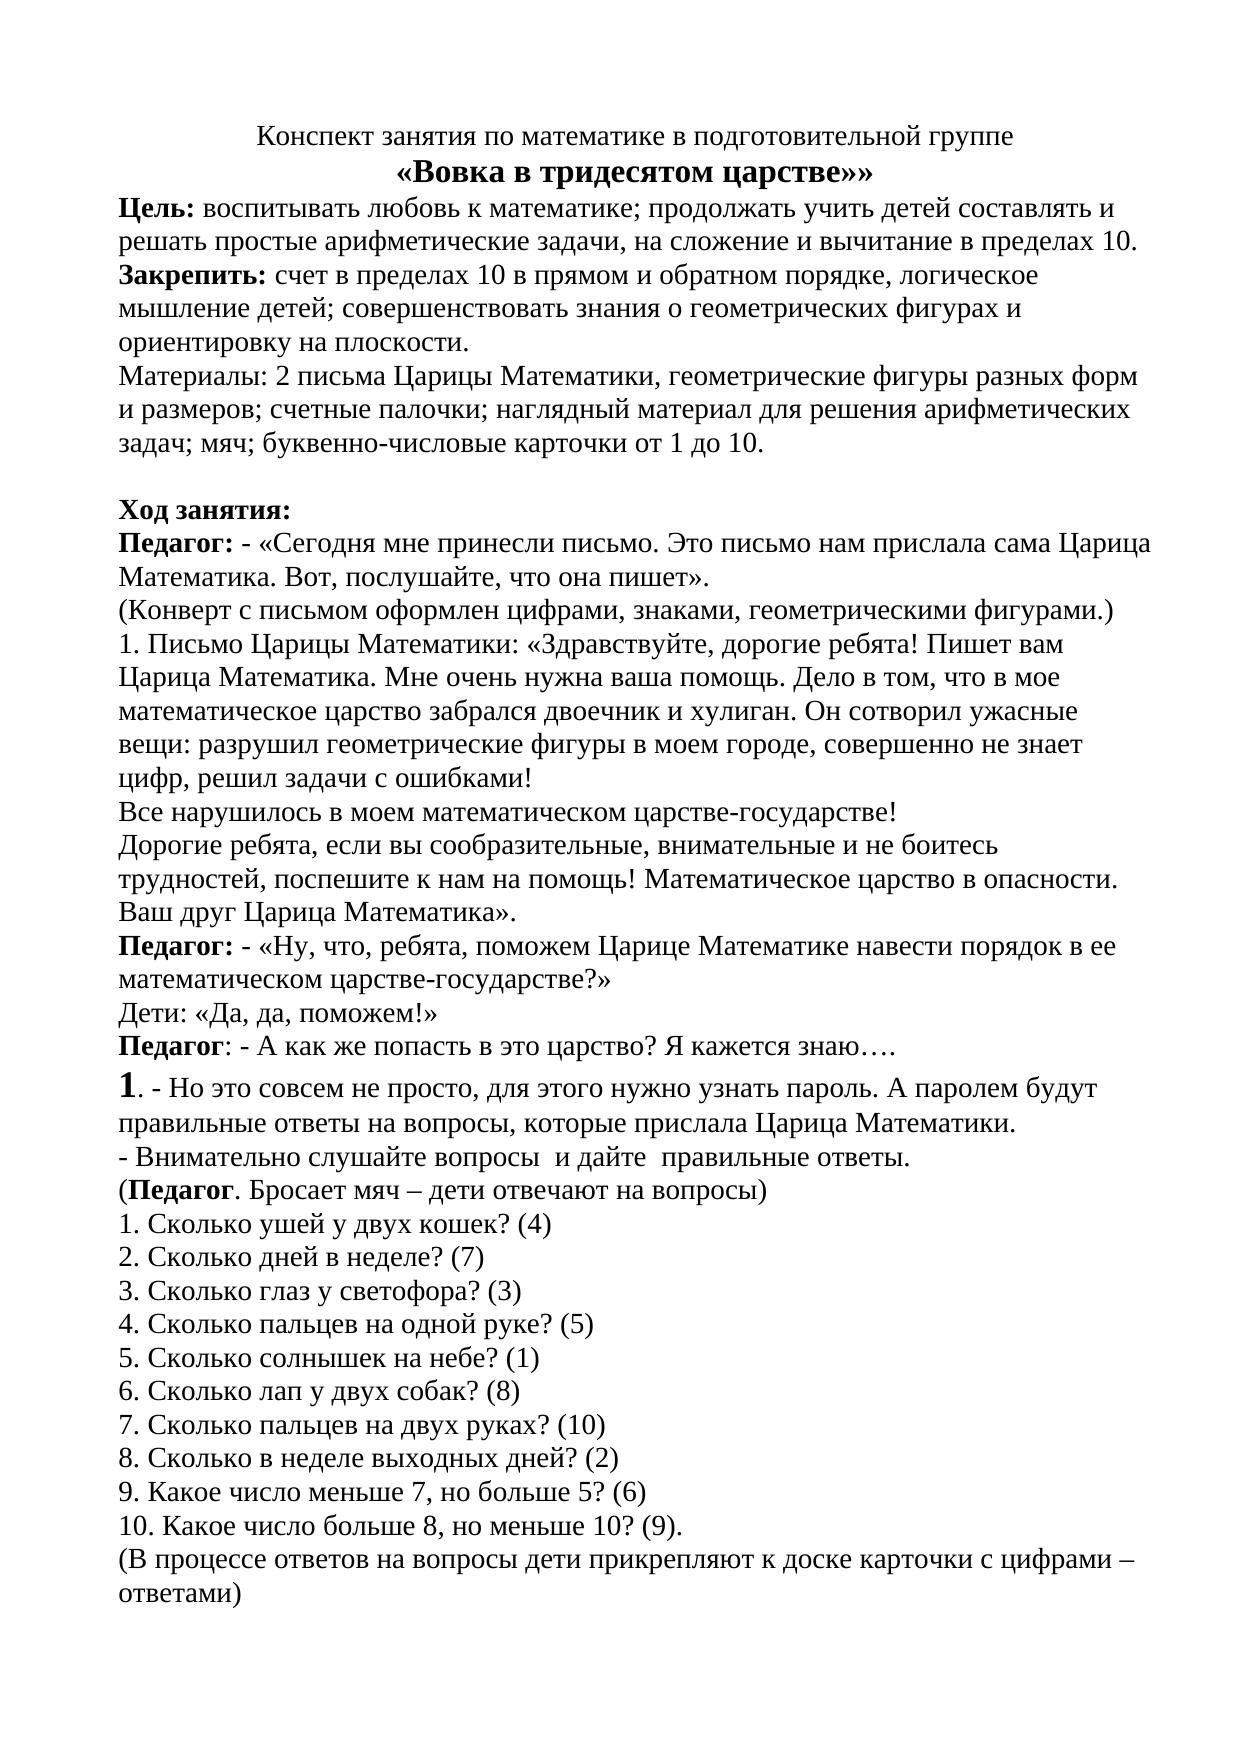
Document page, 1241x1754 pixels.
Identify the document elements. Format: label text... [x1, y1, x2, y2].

text Цель: воспитывать любовь к математике; продолжать учить детей составлять и решать простые арифметические задачи, на сложение и вычитание в пределах 10. Закрепить: счет в пределах 10 в прямом и обратном порядке, логическое мышление детей; совершенствовать знания о геометрических фигурах и ориентировку на плоскости. Материалы: 2 письма Царицы Математики, геометрические фигуры разных форм и размеров; счетные палочки; наглядный материал для решения арифметических задач; мяч; буквенно-числовые карточки от 1 до 10. Ход занятия: Педагог: - «Сегодня мне принесли письмо. Это письмо нам прислала сама Царица Математика. Вот, послушайте, что она пишет». (Конверт с письмом оформлен цифрами, знаками, геометрическими фигурами.) 1. Письмо Царицы Математики: «Здравствуйте, дорогие ребята! Пишет вам Царица Математика. Мне очень нужна ваша помощь. Дело в том, что в мое математическое царство забрался двоечник и хулиган. Он сотворил ужасные вещи: разрушил геометрические фигуры в моем городе, совершенно не знает цифр, решил задачи с ошибками! Все нарушилось в моем математическом царстве-государстве! Дорогие ребята, если вы сообразительные, внимательные и не боитесь трудностей, поспешите к нам на помощь! Математическое царство в опасности. Ваш друг Царица Математика». Педагог: - «Ну, что, ребята, поможем Царице Математике навести порядок в ее математическом царстве-государстве?» Дети: «Да, да, поможем!» Педагог: - А как же попасть в это царство? Я кажется знаю…. [118, 190, 1152, 1062]
text (Педагог. Бросает мяч – дети отвечают на вопросы) [118, 1172, 1152, 1206]
text (В процессе ответов на вопросы дети прикрепляют к доске карточки с цифрами – ответами) [118, 1541, 1152, 1608]
text Конспект занятия по математике в подготовительной группе [118, 118, 1152, 152]
text 1. - Но это совсем не просто, для этого нужно узнать пароль. А паролем будут правильные ответы на вопросы, которые прислала Царица Математики. - Внимательно слушайте вопросы и дайте правильные ответы. [118, 1062, 1152, 1172]
text 1. Сколько ушей у двух кошек? (4) 2. Сколько дней в неделе? (7) 3. Сколько глаз у светофора? (3) 4. Сколько пальцев на одной руке? (5) 5. Сколько солнышек на небе? (1) 6. Сколько лап у двух собак? (8) 7. Сколько пальцев на двух руках? (10) 8. Сколько в неделе выходных дней? (2) 9. Какое число меньше 7, но больше 5? (6) 10. Какое число больше 8, но меньше 10? (9). [118, 1206, 1152, 1541]
text «Вовка в тридесятом царстве»» [118, 152, 1152, 190]
